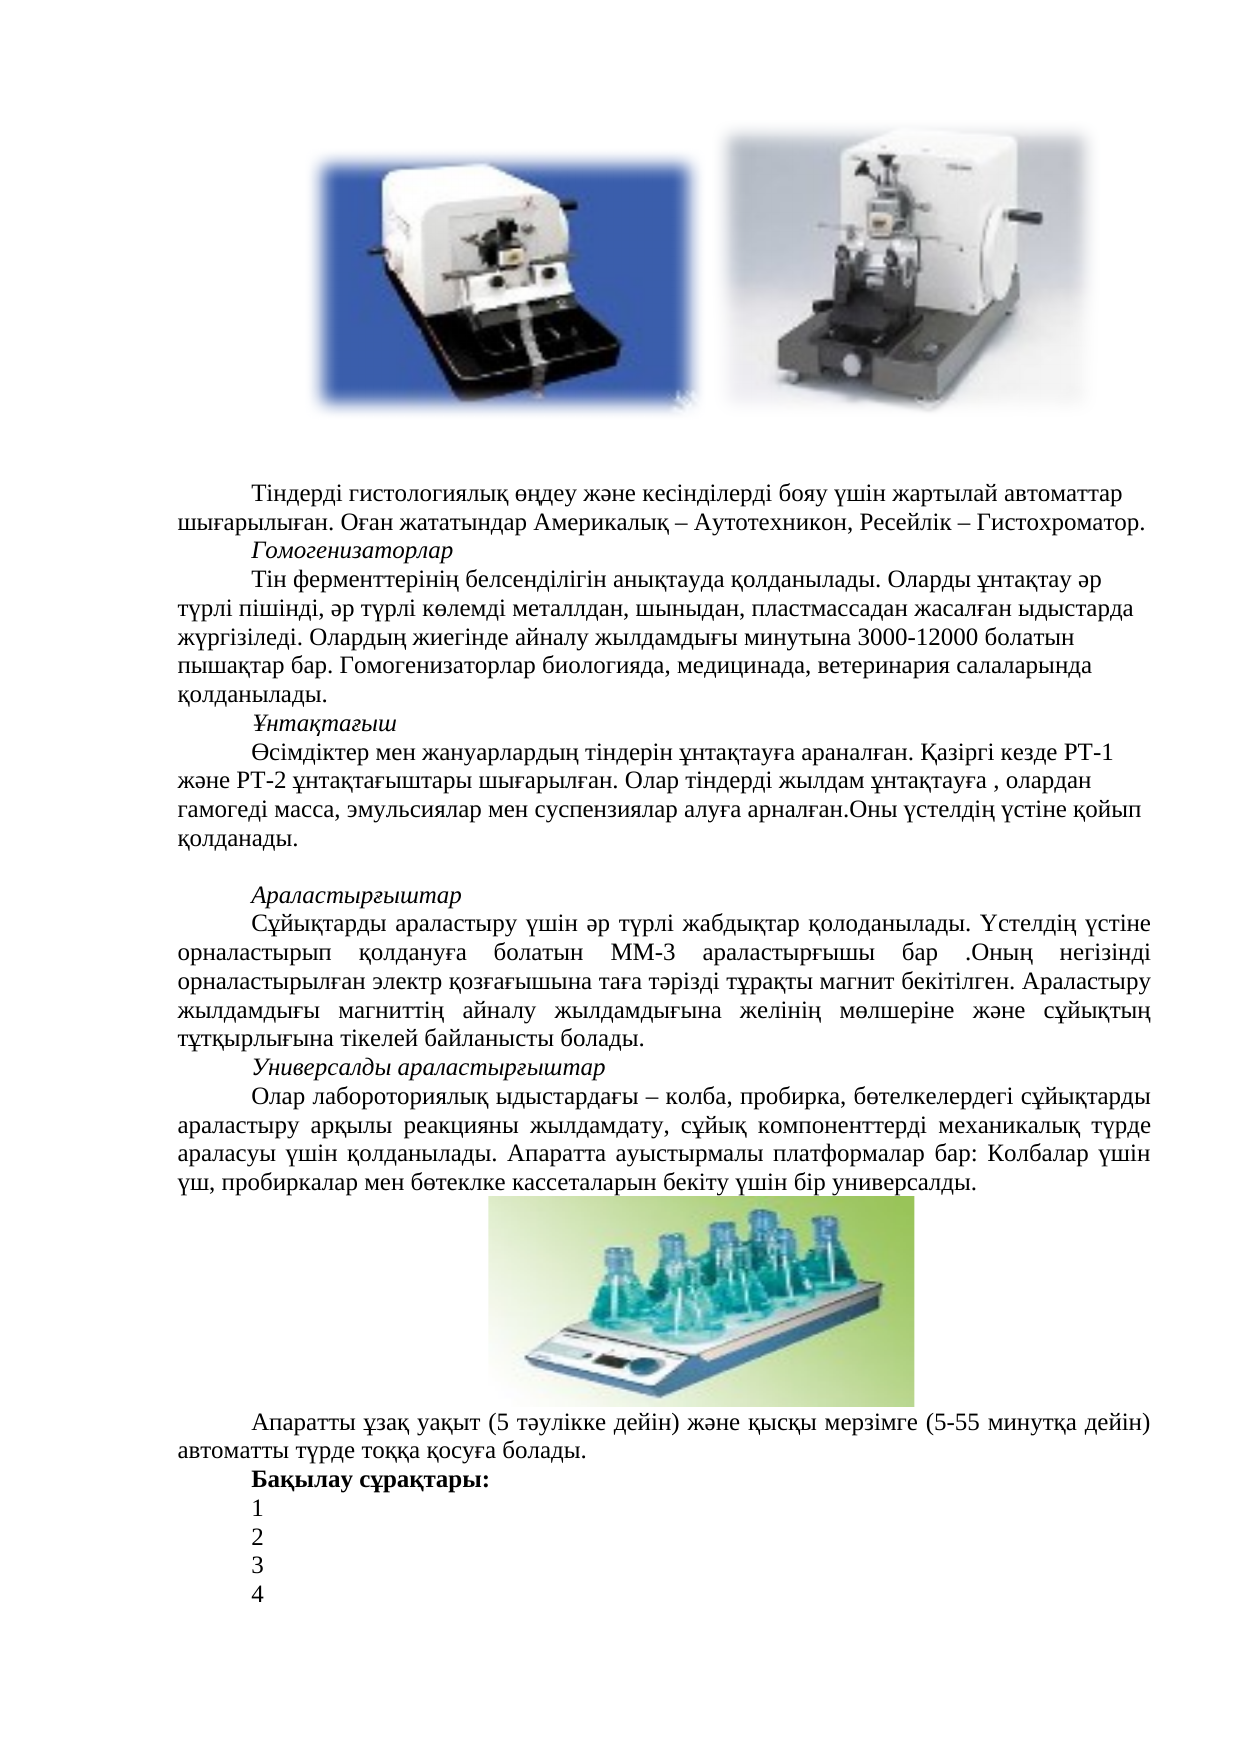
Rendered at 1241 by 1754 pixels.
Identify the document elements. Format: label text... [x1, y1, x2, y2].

picture [488, 1196, 915, 1407]
text 4 [177, 1579, 1152, 1608]
text Бақылау сұрақтары: [177, 1464, 1152, 1493]
text 3 [177, 1551, 1152, 1579]
text Тіндерді гистологиялық өңдеу және кесінділерді бояу үшін жартылай автоматтар шығарылыған. Оған жататындар Америкалық – Аутотехникон, Ресейлік – Гистохроматор. [177, 478, 1152, 536]
text Ұнтақтағыш [252, 708, 1152, 737]
text Сұйықтарды араластыру үшін әр түрлі жабдықтар қолоданылады. Үстелдің үстіне орналастырып қолдануға болатын ММ-3 араластырғышы бар .Оның негізінді орналастырылған электр қозғағышына таға тәрізді тұрақты магнит бекітілген. Араластыру жылдамдығы магниттің айналу жылдамдығына желінің мөлшеріне және сұйықтың тұтқырлығына тікелей байланысты болады. [177, 908, 1152, 1052]
text Өсімдіктер мен жануарлардың тіндерін ұнтақтауға араналған. Қазіргі кезде РТ-1 және РТ-2 ұнтақтағыштары шығарылған. Олар тіндерді жылдам ұнтақтауға , олардан гамогеді масса, эмульсиялар мен суспензиялар алуға арналған.Оны үстелдің үстіне қойып қолданады. [177, 737, 1152, 852]
picture [739, 147, 1073, 392]
text Универсалды араластырғыштар [251, 1052, 1152, 1081]
text Гомогенизаторлар [177, 536, 1152, 564]
text Тін ферменттерінің белсенділігін анықтауда қолданылады. Оларды ұнтақтау әр түрлі пішінді, әр түрлі көлемді металлдан, шыныдан, пластмассадан жасалған ыдыстарда жүргізіледі. Олардың жиегінде айналу жылдамдығы минутына 3000-12000 болатын пышақтар бар. Гомогенизаторлар биологияда, медицинада, ветеринария салаларында қолданылады. [177, 564, 1152, 708]
text Апаратты ұзақ уақыт (5 тәулікке дейін) және қысқы мерзімге (5-55 минутқа дейін) автоматты түрде тоққа қосуға болады. [177, 1407, 1152, 1464]
text 1 [177, 1493, 1152, 1522]
text Олар лабороториялық ыдыстардағы – колба, пробирка, бөтелкелердегі сұйықтарды араластыру арқылы реакцияны жылдамдату, сұйық компоненттерді механикалық түрде араласуы үшін қолданылады. Апаратта ауыстырмалы платформалар бар: Колбалар үшін үш, пробиркалар мен бөтеклке кассеталарын бекіту үшін бір универсалды. [177, 1081, 1152, 1196]
picture [334, 177, 677, 391]
text 2 [177, 1522, 1152, 1551]
text Араластырғыштар [177, 880, 1152, 908]
